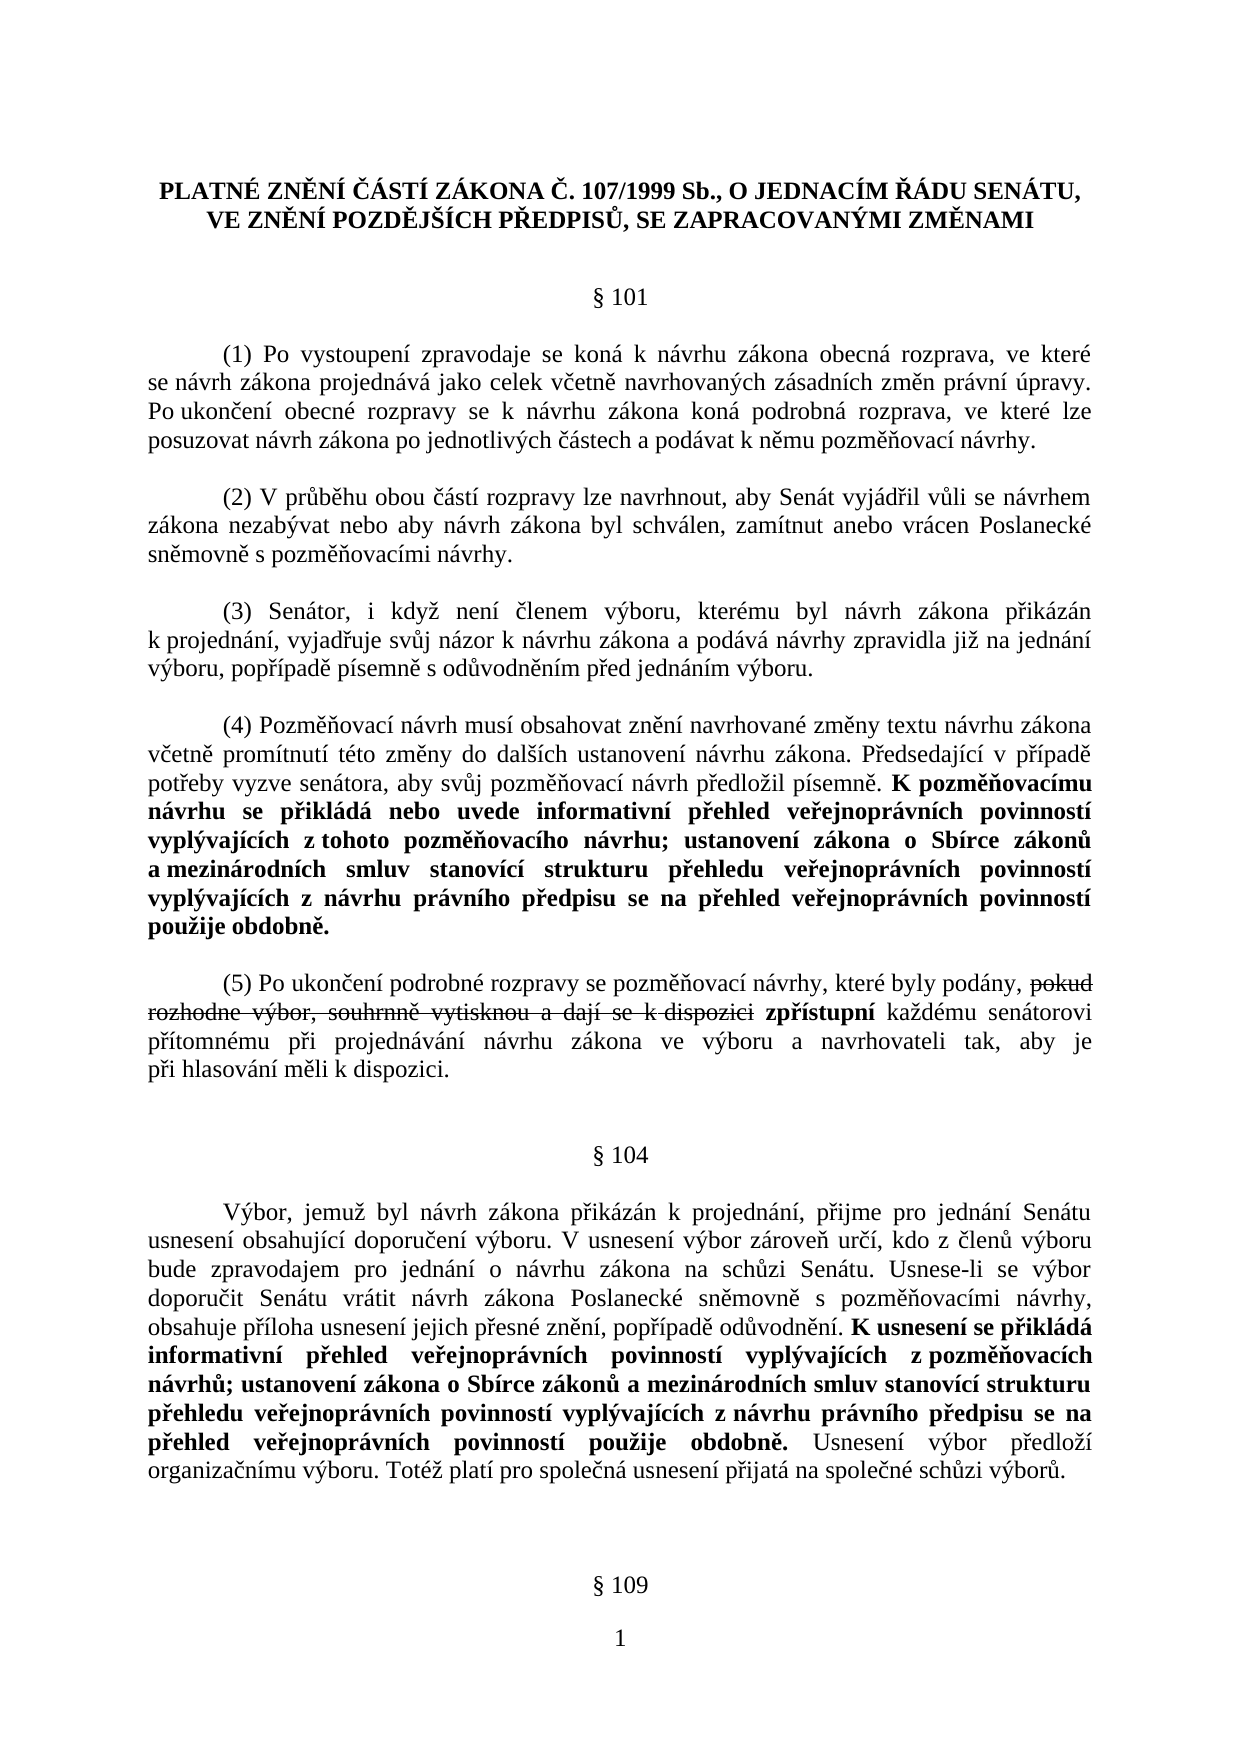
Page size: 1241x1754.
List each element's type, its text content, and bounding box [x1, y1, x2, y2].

title PLATNÉ ZNĚNÍ ČÁSTÍ ZÁKONA Č. 107/1999 Sb., O JEDNACÍM ŘÁDU SENÁTU, VE ZNĚNÍ POZDĚJŠÍCH PŘEDPISŮ, SE ZAPRACOVANÝMI ZMĚNAMI [148, 176, 1092, 234]
text § 109 [148, 1570, 1092, 1598]
text (4) Pozměňovací návrh musí obsahovat znění navrhované změny textu návrhu zákona včetně promítnutí této změny do dalších ustanovení návrhu zákona. Předsedající v případě potřeby vyzve senátora, aby svůj pozměňovací návrh předložil písemně. K pozměňovacímu návrhu se přikládá nebo uvede informativní přehled veřejnoprávních povinností vyplývajících z tohoto pozměňovacího návrhu; ustanovení zákona o Sbírce zákonů a mezinárodních smluv stanovící strukturu přehledu veřejnoprávních povinností vyplývajících z návrhu právního předpisu se na přehled veřejnoprávních povinností použije obdobně. [148, 710, 1092, 940]
text § 104 [148, 1140, 1092, 1169]
text § 101 [148, 282, 1092, 311]
text Výbor, jemuž byl návrh zákona přikázán k projednání, přijme pro jednání Senátu usnesení obsahující doporučení výboru. V usnesení výbor zároveň určí, kdo z členů výboru bude zpravodajem pro jednání o návrhu zákona na schůzi Senátu. Usnese-li se výbor doporučit Senátu vrátit návrh zákona Poslanecké sněmovně s pozměňovacími návrhy, obsahuje příloha usnesení jejich přesné znění, popřípadě odůvodnění. K usnesení se přikládá informativní přehled veřejnoprávních povinností vyplývajících z pozměňovacích návrhů; ustanovení zákona o Sbírce zákonů a mezinárodních smluv stanovící strukturu přehledu veřejnoprávních povinností vyplývajících z návrhu právního předpisu se na přehled veřejnoprávních povinností použije obdobně. Usnesení výbor předloží organizačnímu výboru. Totéž platí pro společná usnesení přijatá na společné schůzi výborů. [148, 1197, 1092, 1484]
text (2) V průběhu obou částí rozpravy lze navrhnout, aby Senát vyjádřil vůli se návrhem zákona nezabývat nebo aby návrh zákona byl schválen, zamítnut anebo vrácen Poslanecké sněmovně s pozměňovacími návrhy. [148, 482, 1092, 568]
text (5) Po ukončení podrobné rozpravy se pozměňovací návrhy, které byly podány, pokud rozhodne výbor, souhrnně vytisknou a dají se k dispozici zpřístupní každému senátorovi přítomnému při projednávání návrhu zákona ve výboru a navrhovateli tak, aby je při hlasování měli k dispozici. [148, 968, 1092, 1083]
text (3) Senátor, i když není členem výboru, kterému byl návrh zákona přikázán k projednání, vyjadřuje svůj názor k návrhu zákona a podává návrhy zpravidla již na jednání výboru, popřípadě písemně s odůvodněním před jednáním výboru. [148, 596, 1092, 682]
text (1) Po vystoupení zpravodaje se koná k návrhu zákona obecná rozprava, ve které se návrh zákona projednává jako celek včetně navrhovaných zásadních změn právní úpravy. Po ukončení obecné rozpravy se k návrhu zákona koná podrobná rozprava, ve které lze posuzovat návrh zákona po jednotlivých částech a podávat k němu pozměňovací návrhy. [148, 339, 1092, 454]
